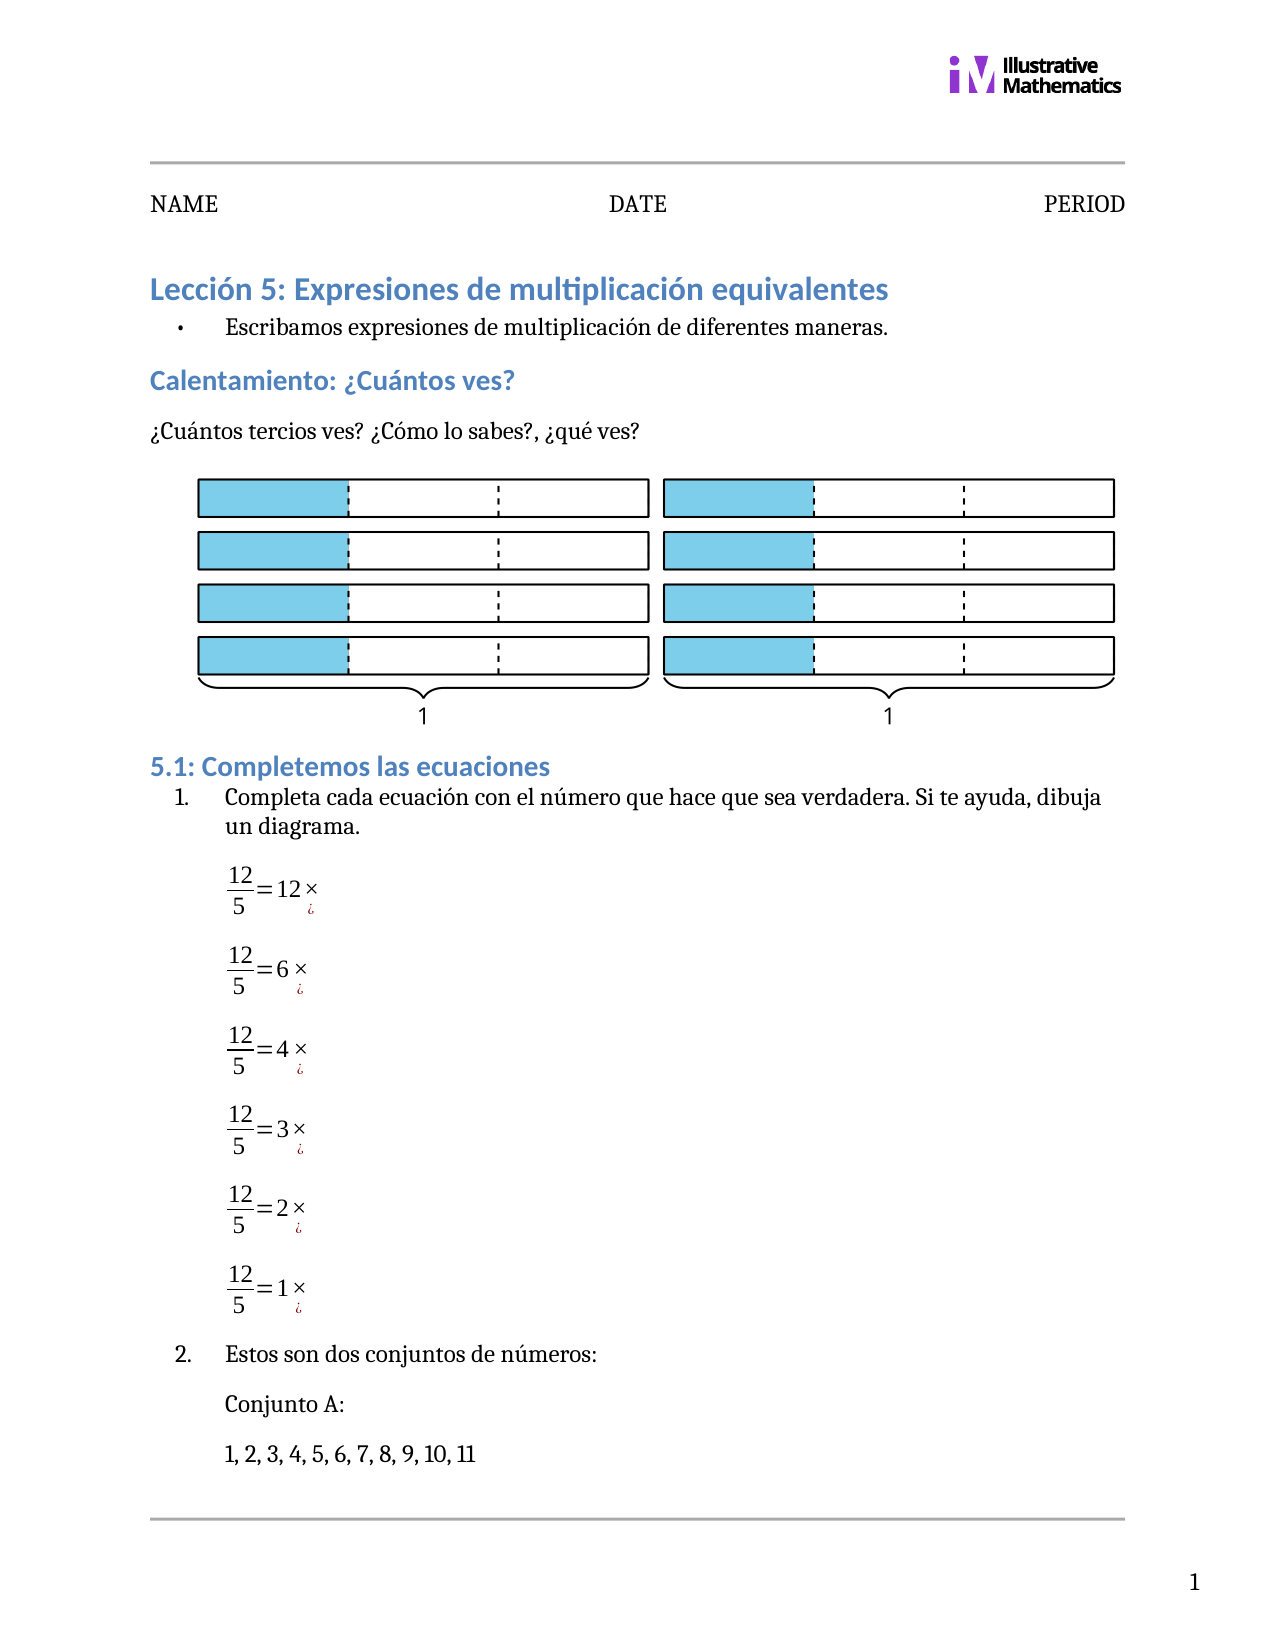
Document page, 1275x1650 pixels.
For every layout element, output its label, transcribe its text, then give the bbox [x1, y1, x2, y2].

list Conjunto A: [175, 1390, 1125, 1419]
list 1, 2, 3, 4, 5, 6, 7, 8, 9, 10, 11 [175, 1439, 1125, 1468]
list Escribamos expresiones de multiplicación de diferentes maneras. [175, 313, 1125, 342]
subtitle Calentamiento: ¿Cuántos ves? [150, 362, 1125, 398]
picture [949, 55, 1121, 93]
list Completa cada ecuación con el número que hace que sea verdadera. Si te ayuda, dibuja un diagrama. [175, 783, 1125, 841]
subtitle 5.1: Completemos las ecuaciones [150, 748, 1125, 783]
subtitle Lección 5: Expresiones de multiplicación equivalentes [150, 268, 1125, 309]
text ¿Cuántos tercios ves? ¿Cómo lo sabes?, ¿qué ves? [150, 417, 1125, 446]
list Estos son dos conjuntos de números: [175, 1340, 1125, 1369]
picture [168, 464, 1144, 727]
